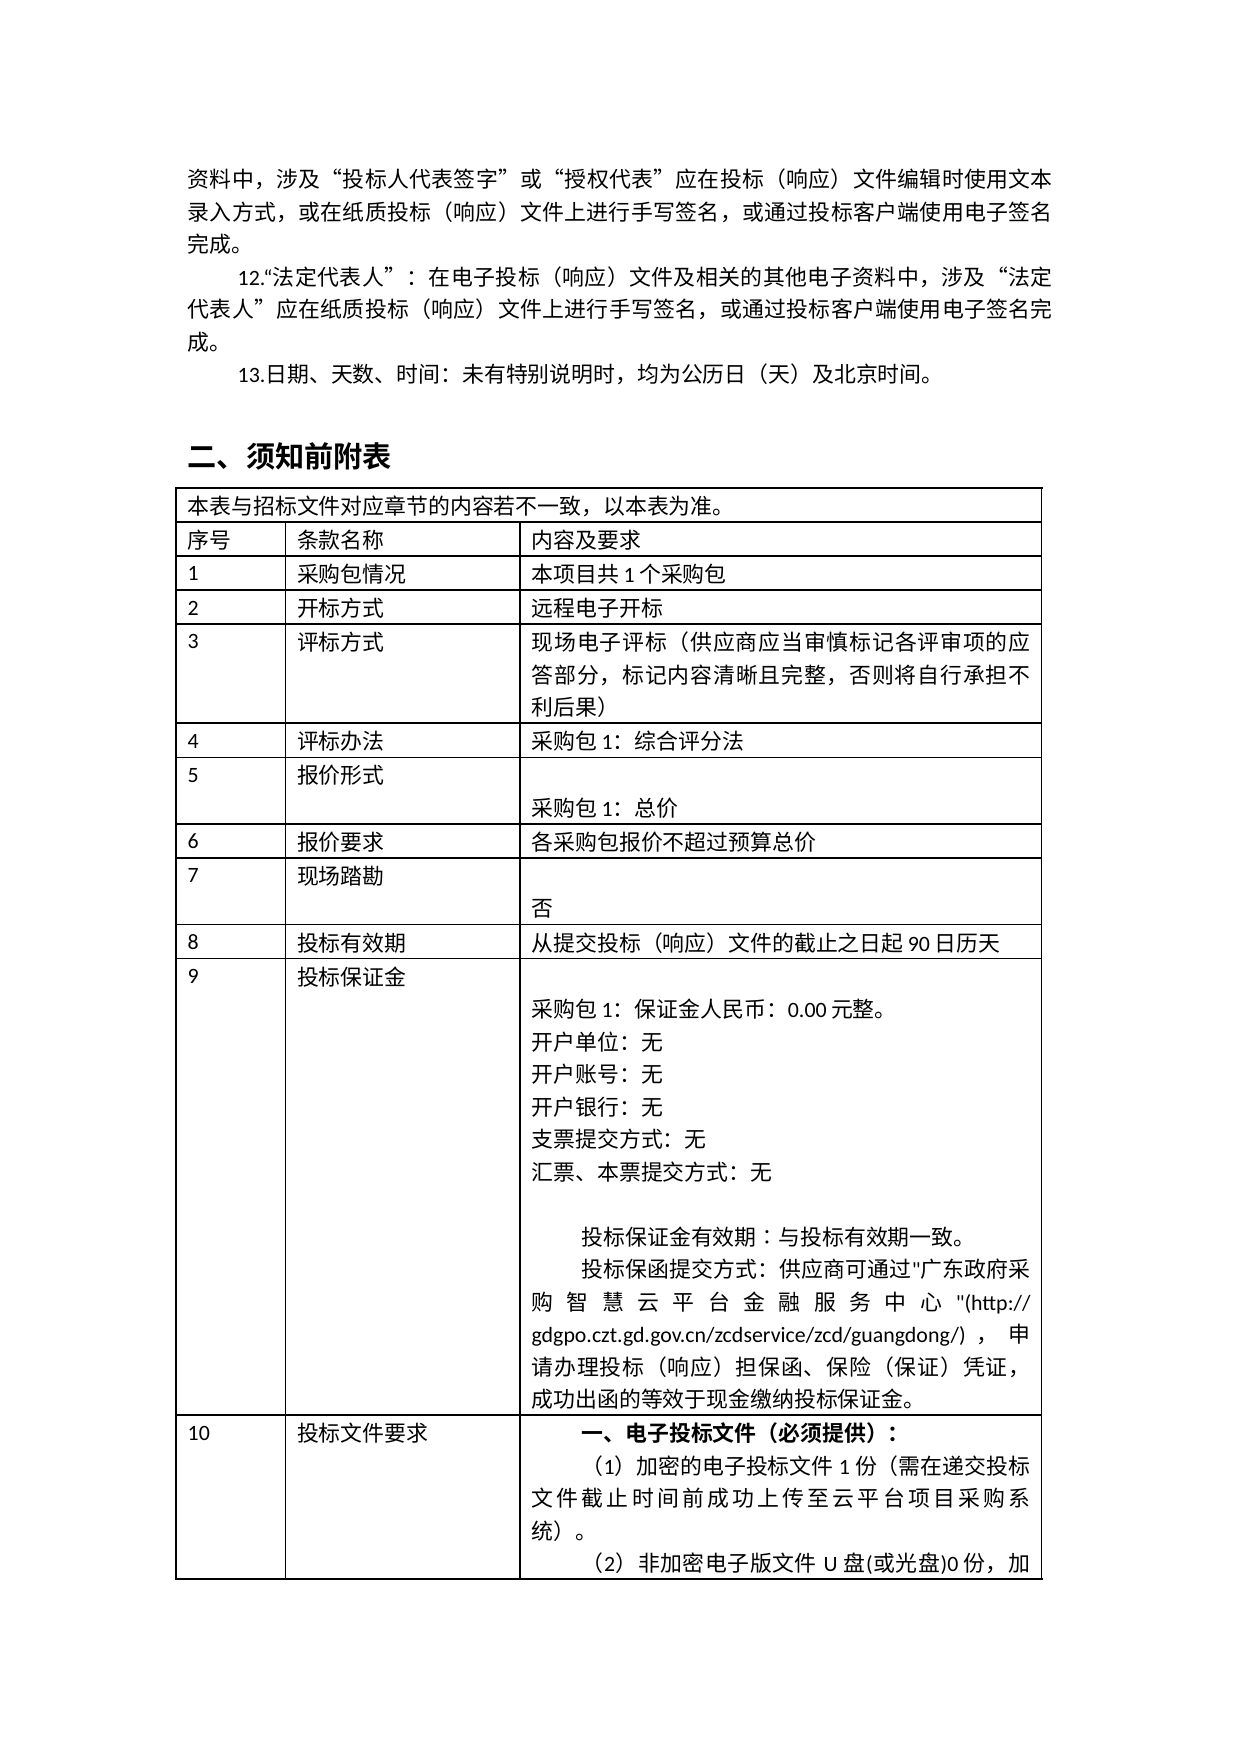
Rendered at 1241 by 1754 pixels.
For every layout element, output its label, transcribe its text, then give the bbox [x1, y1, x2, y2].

table_cell 从提交投标（响应）文件的截止之日起90日历天 [521, 925, 1041, 958]
table_cell 评标办法 [286, 724, 519, 756]
table_cell 投标保证金 [286, 959, 519, 1414]
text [187, 162, 1053, 259]
table_cell 本项目共1个采购包 [521, 557, 1041, 589]
table_cell 7 [177, 859, 285, 923]
table_cell 序号 [177, 523, 285, 555]
table_cell 5 [177, 758, 285, 823]
table_cell 评标方式 [286, 625, 519, 722]
table_cell 各采购包报价不超过预算总价 [521, 825, 1041, 857]
table_cell 否 [521, 859, 1041, 923]
table_header 本表与招标文件对应章节的内容若不一致，以本表为准。 [177, 489, 1041, 521]
table_cell 采购包1：保证金人民币：0.00元整。 开户单位：无 开户账号：无 开户银行：无 支票提交方式：无 汇票、本票提交方式：无 投标保证金有效期∶与投标有效期一致。 投标保函提交方式：供应商可通过"广东政府采购智慧云平台金融服务中心"(http://gdgpo.czt.gd.gov.cn/zcdservice/zcd/guangdong/)，申请办理投标（响应）担保函、保险（保证）凭证，成功出函的等效于现金缴纳投标保证金。 [521, 959, 1041, 1414]
text 二、须知前附表 [187, 422, 1053, 487]
table_cell 报价要求 [286, 825, 519, 857]
table_cell 投标文件要求 [286, 1416, 519, 1578]
table_cell 远程电子开标 [521, 591, 1041, 623]
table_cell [521, 1416, 1041, 1578]
table_cell 2 [177, 591, 285, 623]
table_cell 4 [177, 724, 285, 756]
table_cell 采购包1：综合评分法 [521, 724, 1041, 756]
table_cell 内容及要求 [521, 523, 1041, 555]
table_cell 10 [177, 1416, 285, 1578]
table_cell 现场电子评标（供应商应当审慎标记各评审项的应答部分，标记内容清晰且完整，否则将自行承担不利后果） [521, 625, 1041, 722]
table_cell 1 [177, 557, 285, 589]
table_cell 现场踏勘 [286, 859, 519, 923]
table_cell 采购包情况 [286, 557, 519, 589]
table_cell 9 [177, 959, 285, 1414]
text 12.“法定代表人”：在电子投标（响应）文件及相关的其他电子资料中，涉及“法定代表人”应在纸质投标（响应）文件上进行手写签名，或通过投标客户端使用电子签名完成。 [187, 259, 1053, 357]
table_cell 采购包1：总价 [521, 758, 1041, 823]
text 13.日期、天数、时间：未有特别说明时，均为公历日（天）及北京时间。 [187, 357, 1053, 389]
table_cell 开标方式 [286, 591, 519, 623]
table_cell 8 [177, 925, 285, 958]
table_cell 条款名称 [286, 523, 519, 555]
table_cell 投标有效期 [286, 925, 519, 958]
table_cell 6 [177, 825, 285, 857]
table_cell 3 [177, 625, 285, 722]
table_cell 报价形式 [286, 758, 519, 823]
